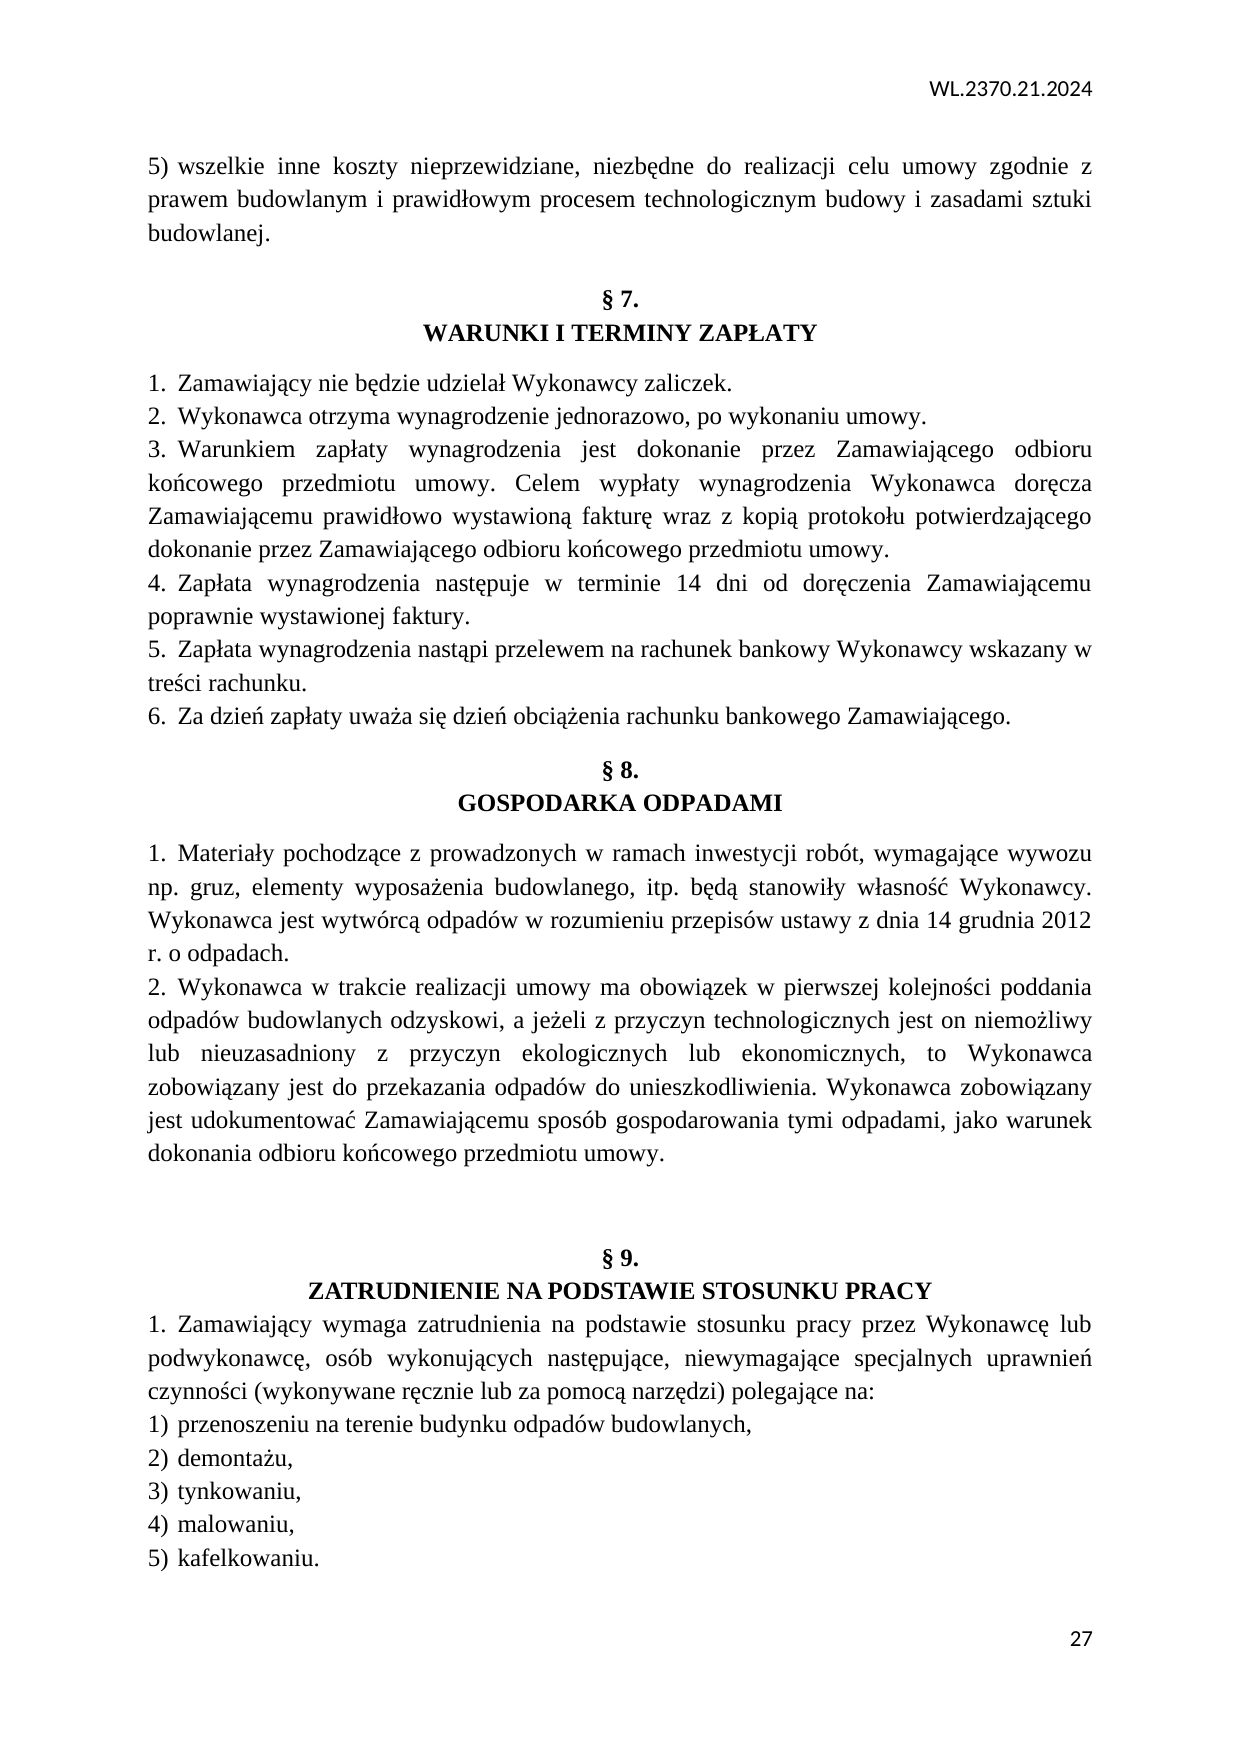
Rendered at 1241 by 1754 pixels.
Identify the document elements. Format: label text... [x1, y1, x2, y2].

list wszelkie inne koszty nieprzewidziane, niezbędne do realizacji celu umowy zgodnie z prawem budowlanym i prawidłowym procesem technologicznym budowy i zasadami sztuki budowlanej. [148, 148, 1093, 248]
list Zapłata wynagrodzenia nastąpi przelewem na rachunek bankowy Wykonawcy wskazany w treści rachunku. [148, 631, 1093, 698]
list malowaniu, [148, 1506, 1093, 1539]
list Warunkiem zapłaty wynagrodzenia jest dokonanie przez Zamawiającego odbioru końcowego przedmiotu umowy. Celem wypłaty wynagrodzenia Wykonawca doręcza Zamawiającemu prawidłowo wystawioną fakturę wraz z kopią protokołu potwierdzającego dokonanie przez Zamawiającego odbioru końcowego przedmiotu umowy. [148, 431, 1093, 564]
list Za dzień zapłaty uważa się dzień obciążenia rachunku bankowego Zamawiającego. [148, 698, 1093, 731]
list kafelkowaniu. [148, 1539, 1093, 1573]
list przenoszeniu na terenie budynku odpadów budowlanych, [148, 1406, 1093, 1439]
list Zapłata wynagrodzenia następuje w terminie 14 dni od doręczenia Zamawiającemu poprawnie wystawionej faktury. [148, 564, 1093, 631]
list Zamawiający wymaga zatrudnienia na podstawie stosunku pracy przez Wykonawcę lub podwykonawcę, osób wykonujących następujące, niewymagające specjalnych uprawnień czynności (wykonywane ręcznie lub za pomocą narzędzi) polegające na: [148, 1306, 1093, 1406]
list Zamawiający nie będzie udzielał Wykonawcy zaliczek. [148, 364, 1093, 398]
list Wykonawca w trakcie realizacji umowy ma obowiązek w pierwszej kolejności poddania odpadów budowlanych odzyskowi, a jeżeli z przyczyn technologicznych jest on niemożliwy lub nieuzasadniony z przyczyn ekologicznych lub ekonomicznych, to Wykonawca zobowiązany jest do przekazania odpadów do unieszkodliwienia. Wykonawca zobowiązany jest udokumentować Zamawiającemu sposób gospodarowania tymi odpadami, jako warunek dokonania odbioru końcowego przedmiotu umowy. [148, 968, 1093, 1168]
list Wykonawca otrzyma wynagrodzenie jednorazowo, po wykonaniu umowy. [148, 398, 1093, 431]
text § 7. [148, 281, 1093, 314]
text WARUNKI I TERMINY ZAPŁATY [148, 314, 1093, 348]
text § 9. [148, 1239, 1093, 1273]
list Materiały pochodzące z prowadzonych w ramach inwestycji robót, wymagające wywozu np. gruz, elementy wyposażenia budowlanego, itp. będą stanowiły własność Wykonawcy. Wykonawca jest wytwórcą odpadów w rozumieniu przepisów ustawy z dnia 14 grudnia 2012 r. o odpadach. [148, 835, 1093, 968]
list demontażu, [148, 1439, 1093, 1473]
list tynkowaniu, [148, 1473, 1093, 1506]
text § 8. [148, 752, 1093, 785]
text ZATRUDNIENIE NA PODSTAWIE STOSUNKU PRACY [148, 1273, 1093, 1306]
text GOSPODARKA ODPADAMI [148, 785, 1093, 818]
